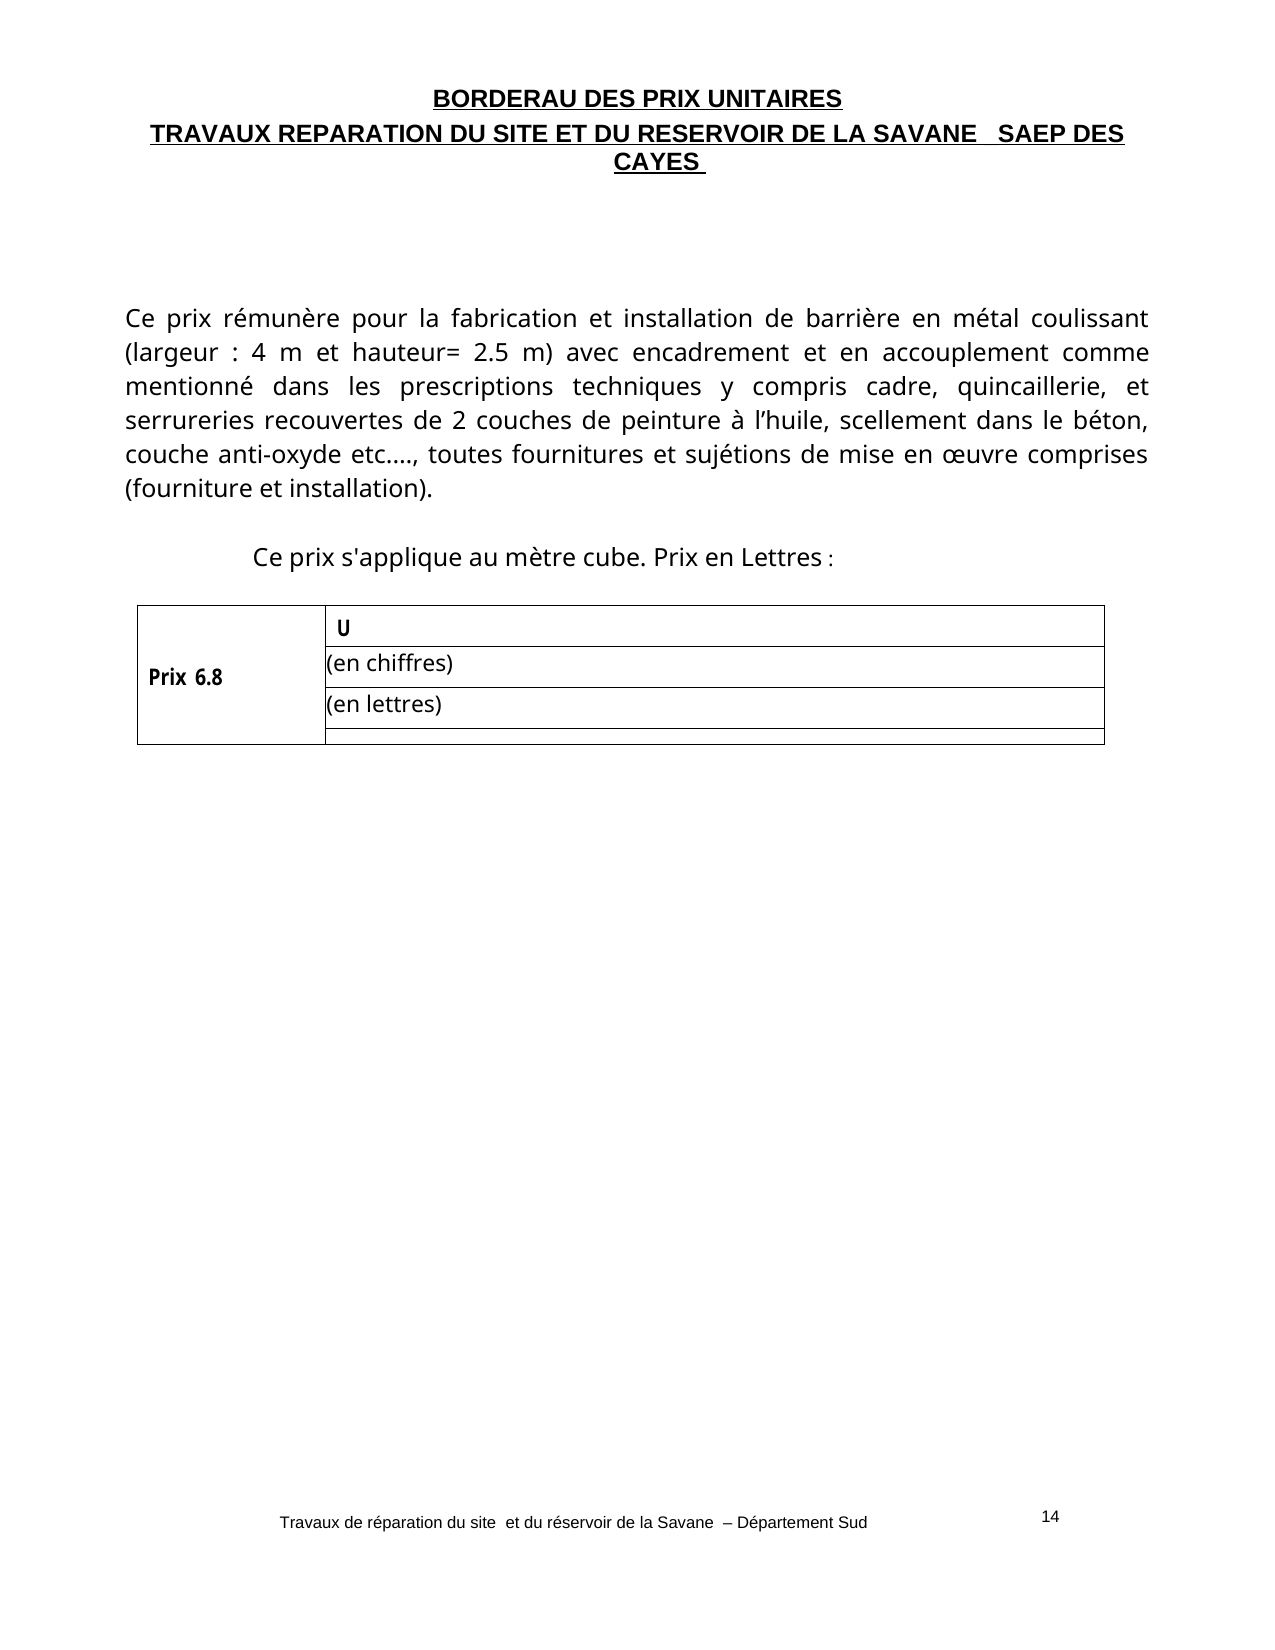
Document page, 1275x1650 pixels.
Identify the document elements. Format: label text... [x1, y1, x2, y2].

table_cell [326, 729, 1104, 744]
table_cell (en lettres) [326, 688, 1104, 728]
table_header U [326, 606, 1104, 646]
table_header Prix 6.8 [138, 606, 325, 744]
text Ce prix rémunère pour la fabrication et installation de barrière en métal coulissant (largeur : 4 m et hauteur= 2.5 m) avec encadrement et en accouplement comme mentionné dans les prescriptions techniques y compris cadre, quincaillerie, et serrureries recouvertes de 2 couches de peinture à l’huile, scellement dans le béton, couche anti-oxyde etc.…, toutes fournitures et sujétions de mise en œuvre comprises (fourniture et installation). [125, 301, 1150, 505]
table_cell (en chiffres) [326, 647, 1104, 687]
text Ce prix s'applique au mètre cube. Prix en Lettres : [252, 539, 1150, 573]
